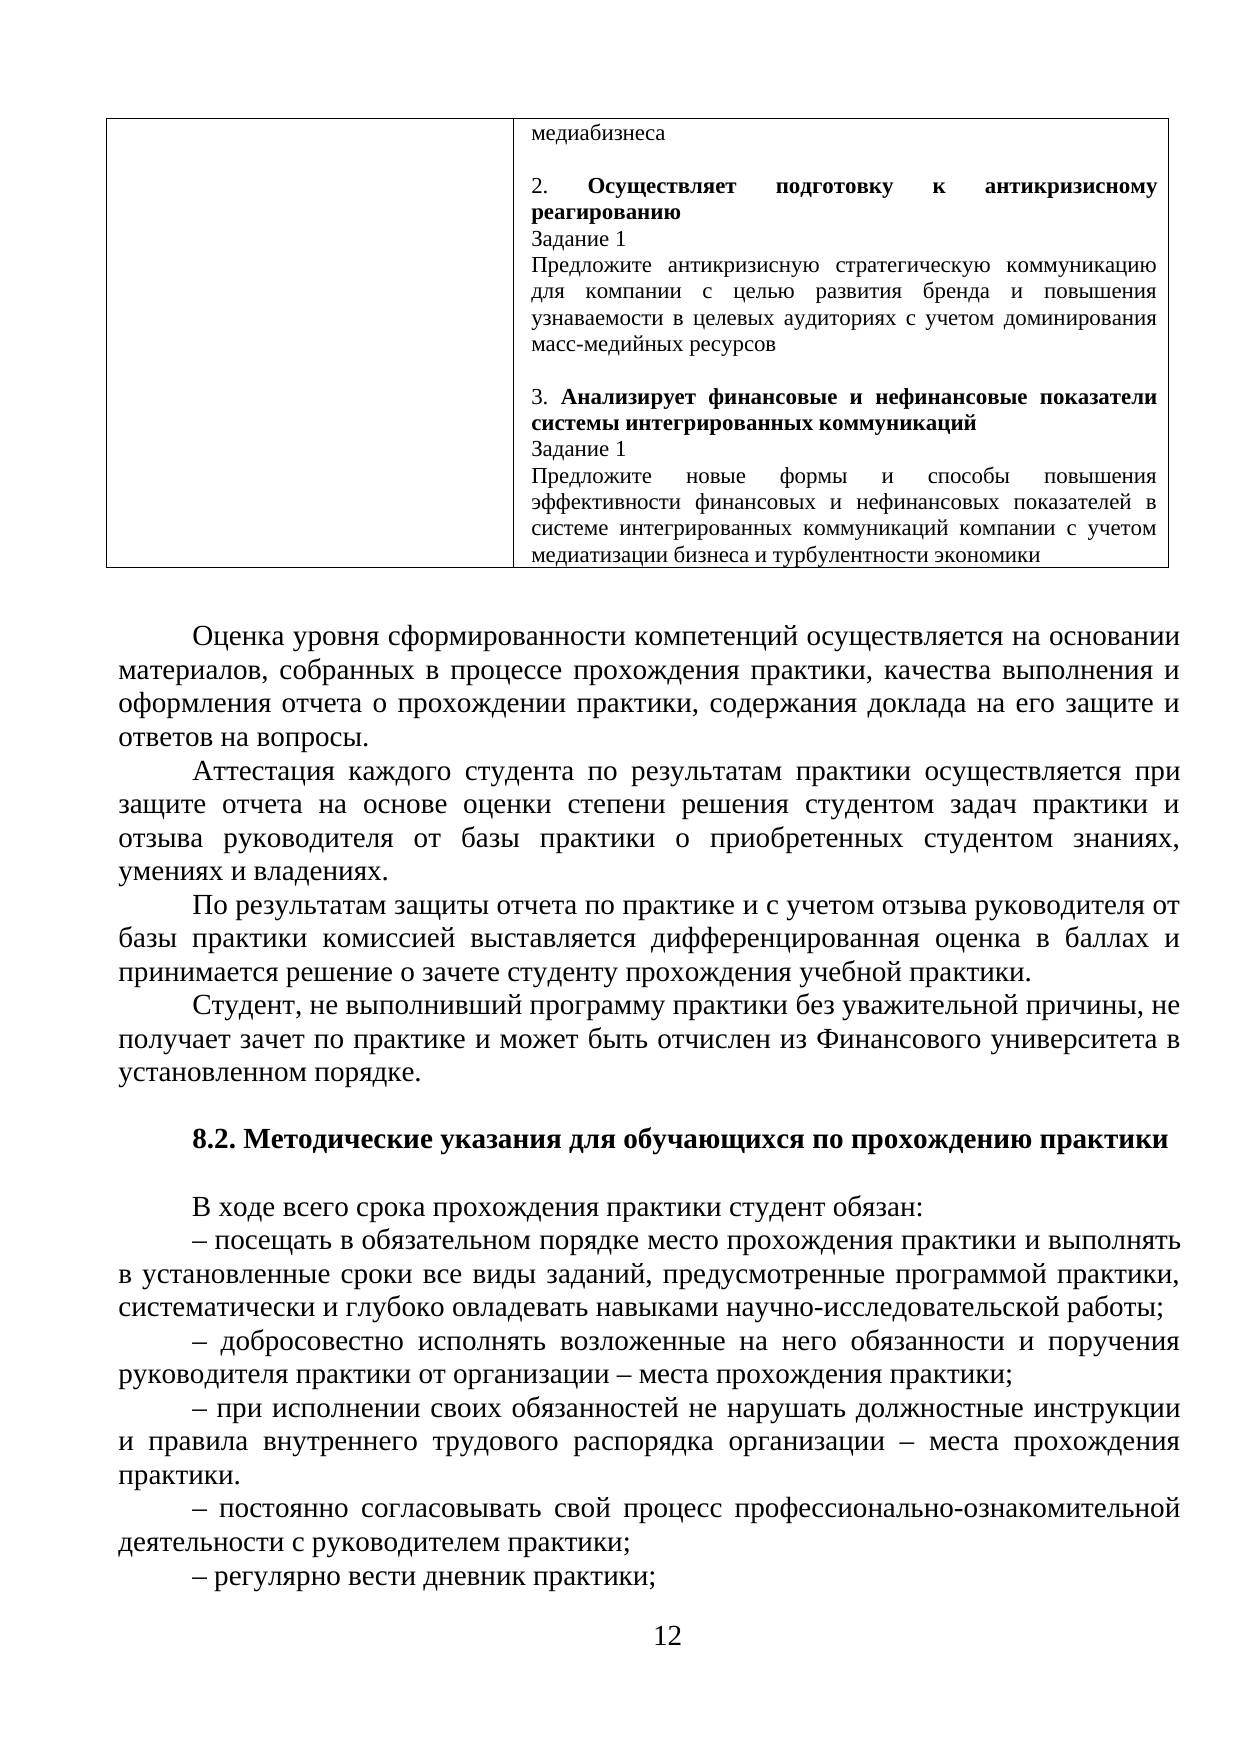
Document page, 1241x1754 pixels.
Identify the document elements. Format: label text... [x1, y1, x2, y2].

text – посещать в обязательном порядке место прохождения практики и выполнять в установленные сроки все виды заданий, предусмотренные программой практики, систематически и глубоко овладевать навыками научно-исследовательской работы; [118, 1222, 1181, 1323]
text – при исполнении своих обязанностей не нарушать должностные инструкции и правила внутреннего трудового распорядка организации – места прохождения практики. [118, 1390, 1181, 1491]
text 8.2. Методические указания для обучающихся по прохождению практики [118, 1122, 1181, 1155]
text – добросовестно исполнять возложенные на него обязанности и поручения руководителя практики от организации – места прохождения практики; [118, 1323, 1181, 1390]
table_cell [514, 119, 1168, 567]
text По результатам защиты отчета по практике и с учетом отзыва руководителя от базы практики комиссией выставляется дифференцированная оценка в баллах и принимается решение о зачете студенту прохождения учебной практики. [118, 887, 1181, 987]
text Оценка уровня сформированности компетенций осуществляется на основании материалов, собранных в процессе прохождения практики, качества выполнения и оформления отчета о прохождении практики, содержания доклада на его защите и ответов на вопросы. [118, 618, 1181, 753]
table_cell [107, 119, 513, 567]
text – постоянно согласовывать свой процесс профессионально-ознакомительной деятельности с руководителем практики; [118, 1491, 1181, 1558]
text – регулярно вести дневник практики; [118, 1558, 1181, 1591]
text Аттестация каждого студента по результатам практики осуществляется при защите отчета на основе оценки степени решения студентом задач практики и отзыва руководителя от базы практики о приобретенных студентом знаниях, умениях и владениях. [118, 753, 1181, 887]
text В ходе всего срока прохождения практики студент обязан: [118, 1189, 1181, 1222]
text Студент, не выполнивший программу практики без уважительной причины, не получает зачет по практике и может быть отчислен из Финансового университета в установленном порядке. [118, 987, 1181, 1088]
